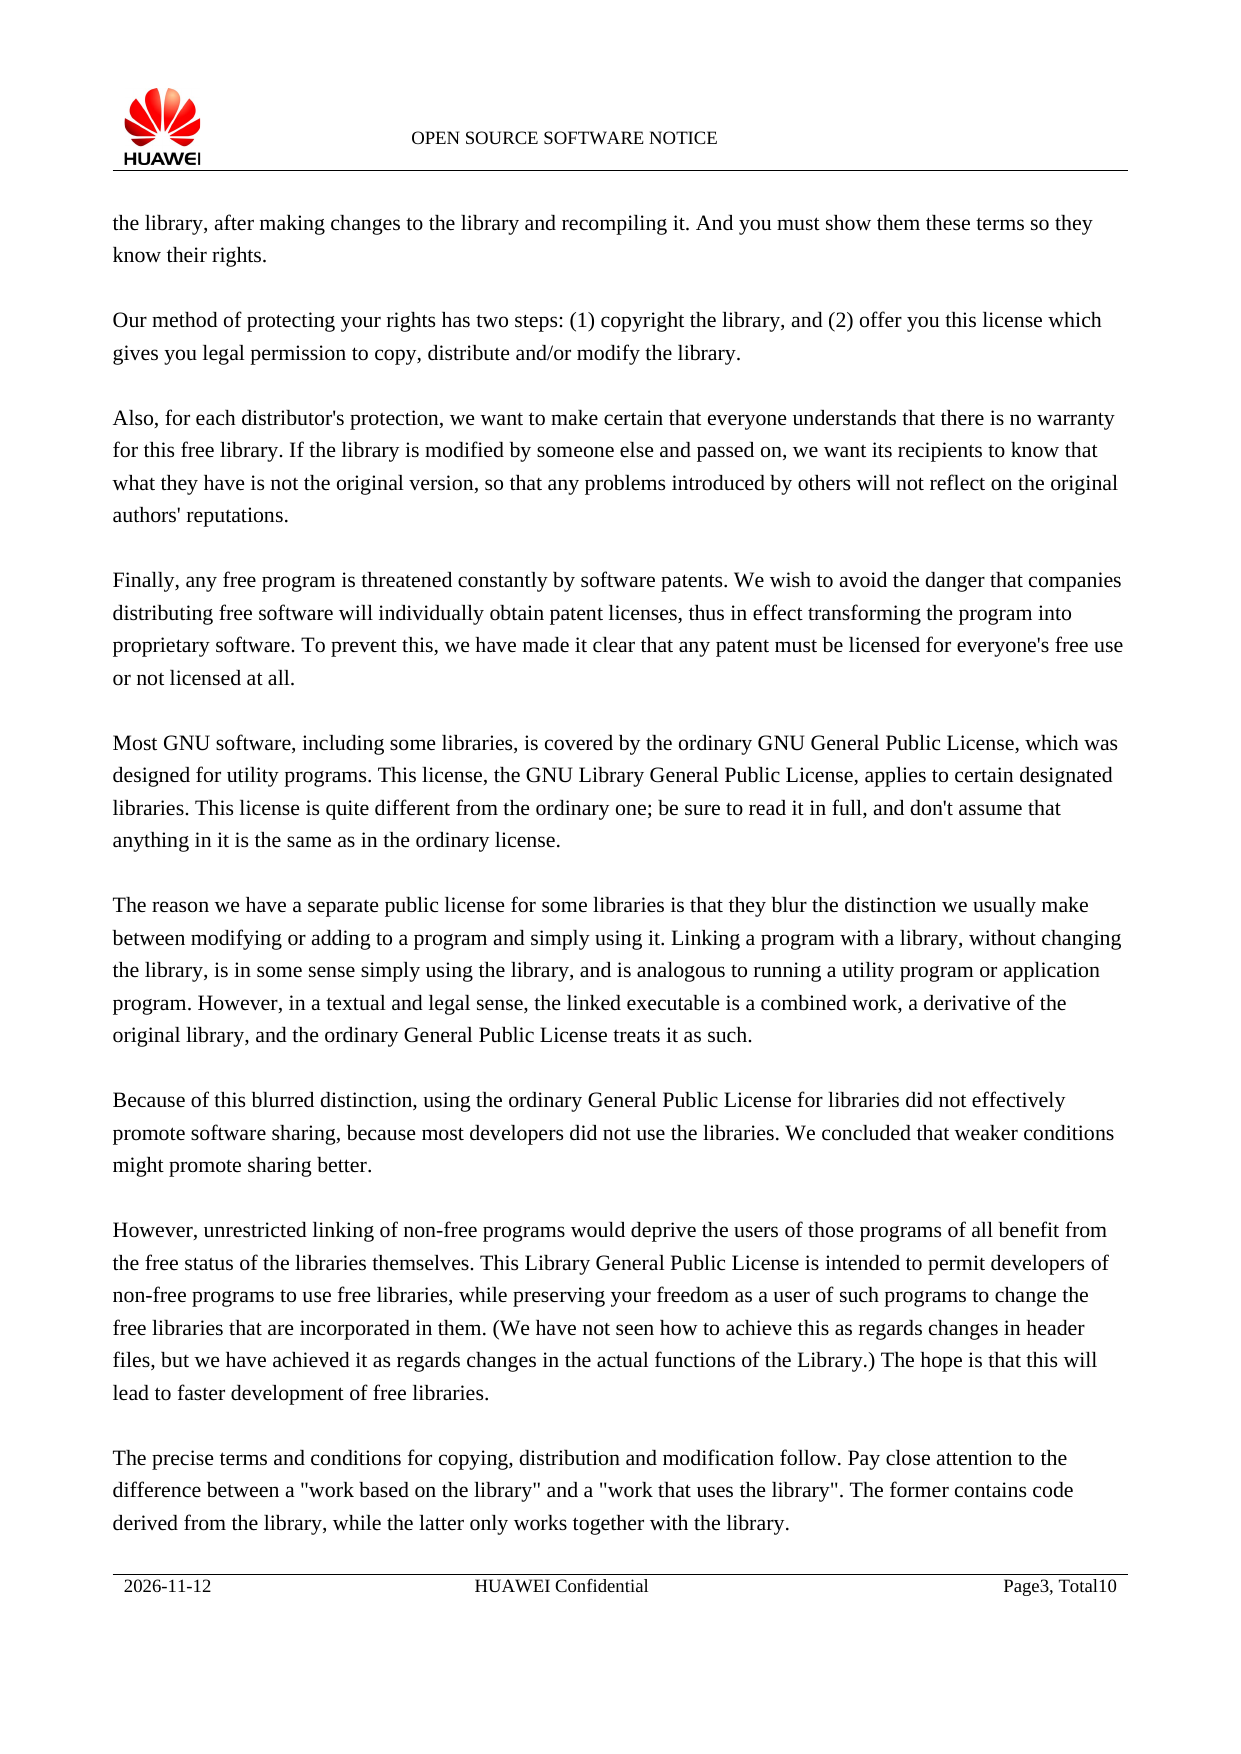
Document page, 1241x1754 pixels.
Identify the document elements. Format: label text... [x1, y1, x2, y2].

picture [124, 88, 201, 165]
